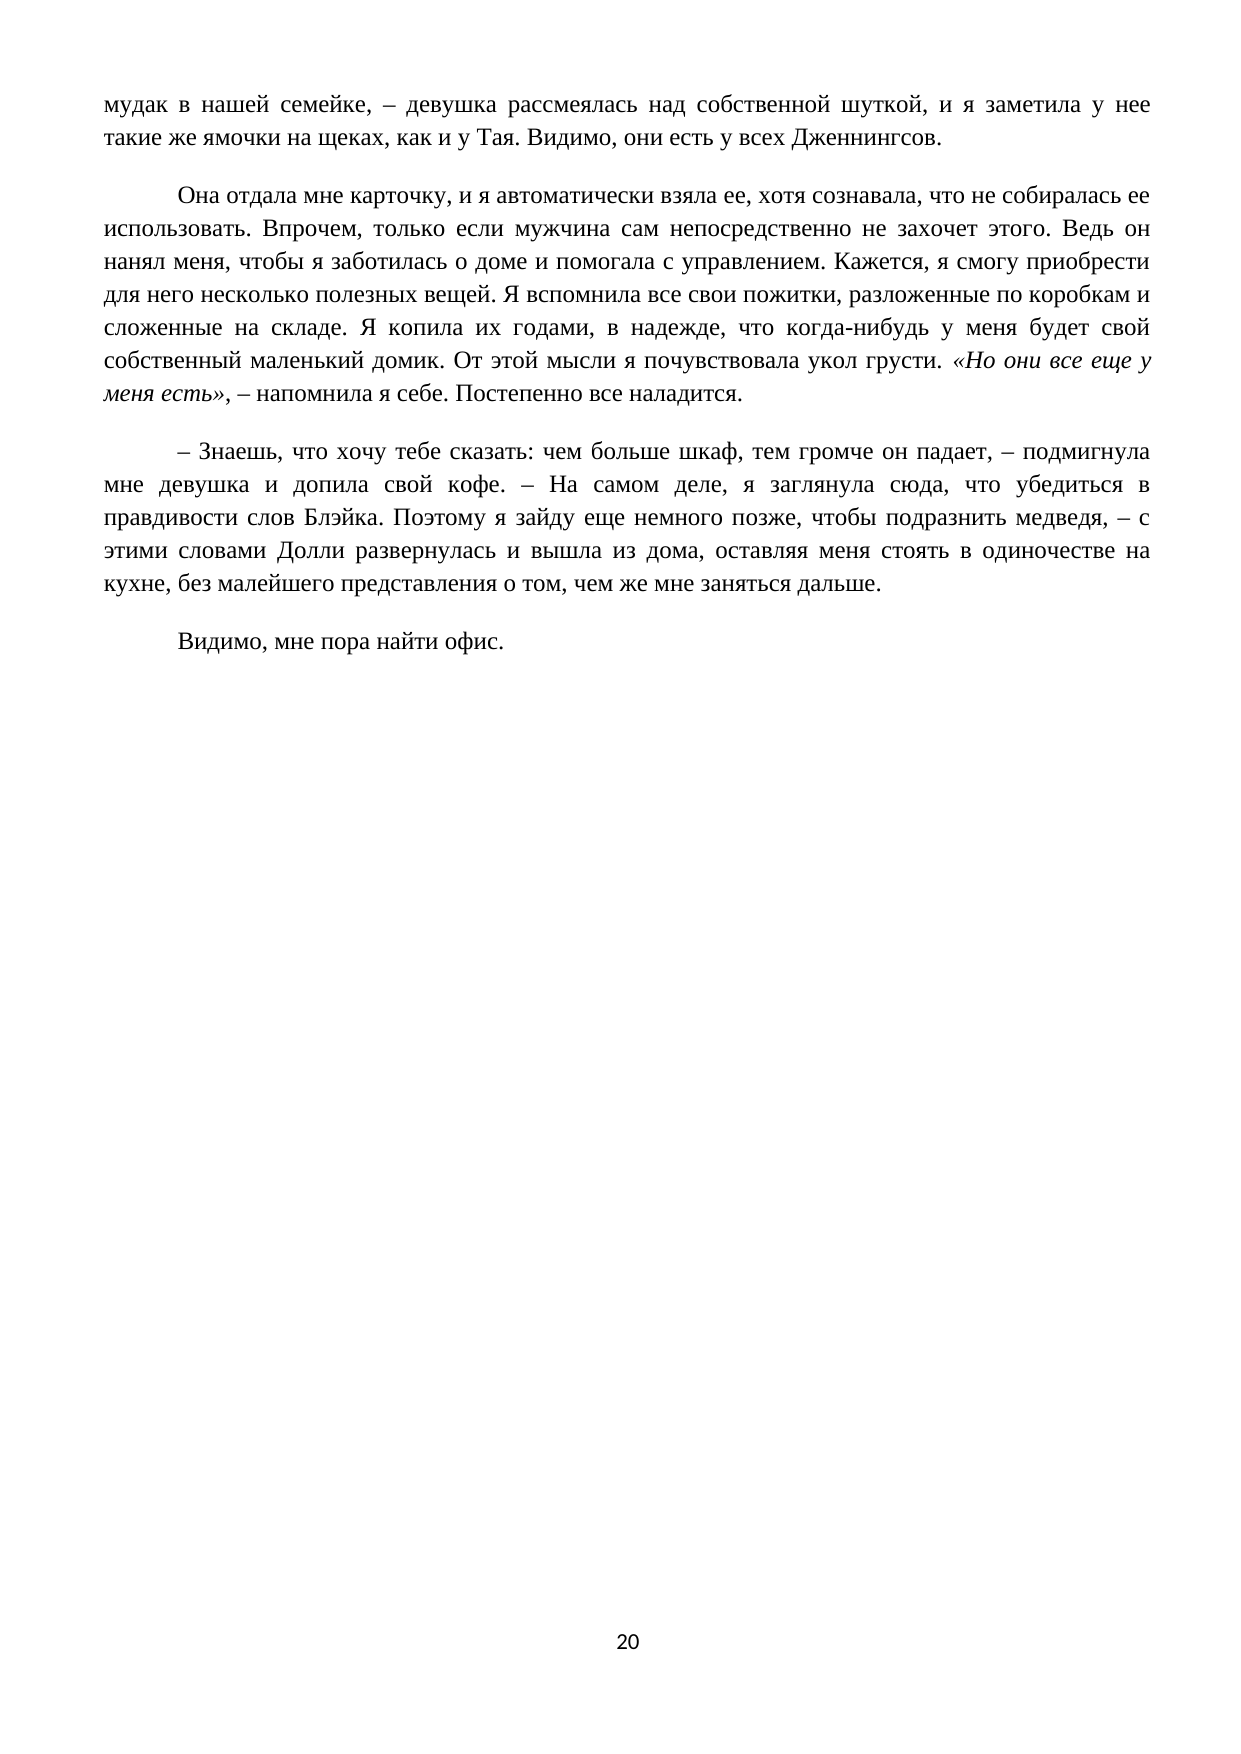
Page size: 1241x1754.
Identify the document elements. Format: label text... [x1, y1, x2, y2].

text Она отдала мне карточку, и я автоматически взяла ее, хотя сознавала, что не собиралась ее использовать. Впрочем, только если мужчина сам непосредственно не захочет этого. Ведь он нанял меня, чтобы я заботилась о доме и помогала с управлением. Кажется, я смогу приобрести для него несколько полезных вещей. Я вспомнила все свои пожитки, разложенные по коробкам и сложенные на складе. Я копила их годами, в надежде, что когда-нибудь у меня будет свой собственный маленький домик. От этой мысли я почувствовала укол грусти. «Но они все еще у меня есть», – напомнила я себе. Постепенно все наладится. [103, 180, 1152, 407]
text Видимо, мне пора найти офис. [103, 626, 1152, 655]
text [103, 89, 1152, 150]
text – Знаешь, что хочу тебе сказать: чем больше шкаф, тем громче он падает, – подмигнула мне девушка и допила свой кофе. – На самом деле, я заглянула сюда, что убедиться в правдивости слов Блэйка. Поэтому я зайду еще немного позже, чтобы подразнить медведя, – с этими словами Долли развернулась и вышла из дома, оставляя меня стоять в одиночестве на кухне, без малейшего представления о том, чем же мне заняться дальше. [103, 436, 1152, 597]
